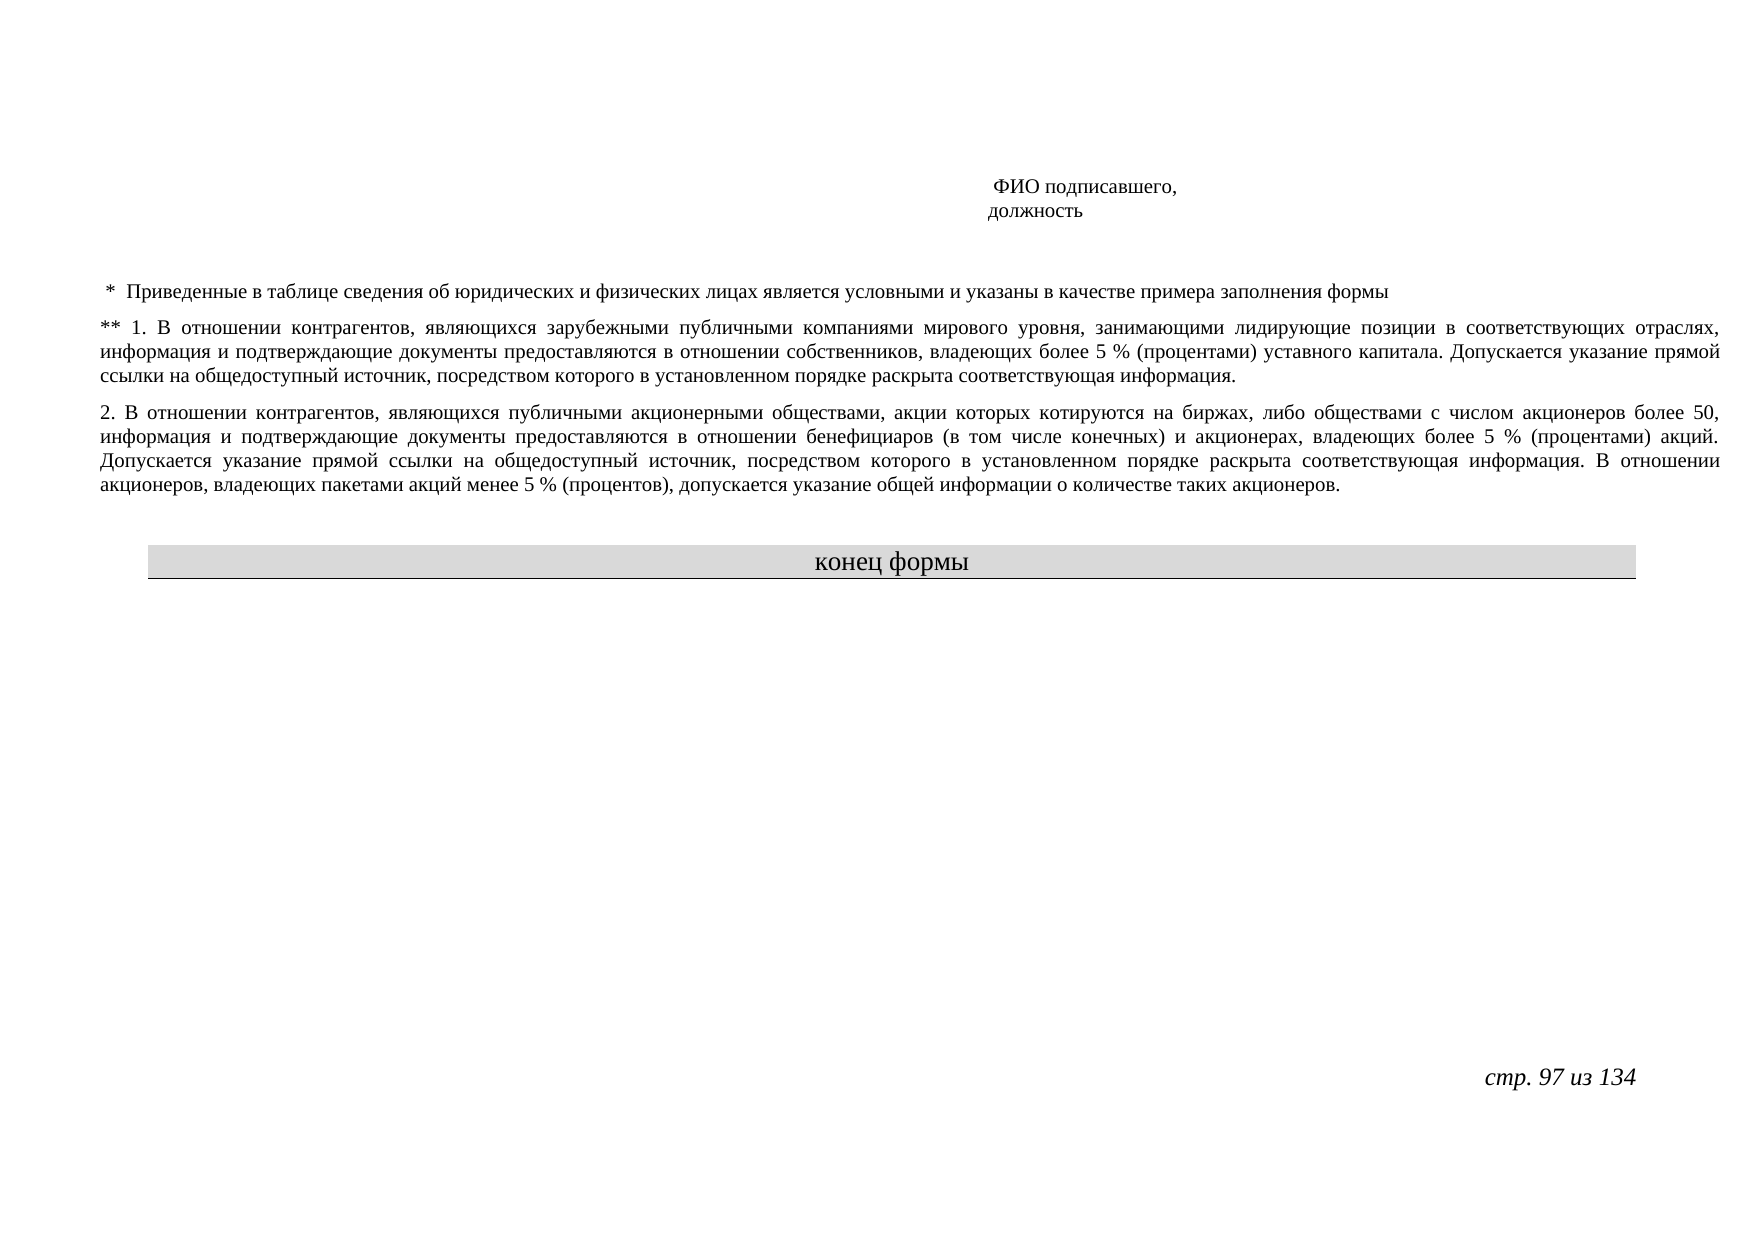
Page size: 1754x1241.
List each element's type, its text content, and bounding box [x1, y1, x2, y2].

text конец формы [148, 545, 1636, 578]
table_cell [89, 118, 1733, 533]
